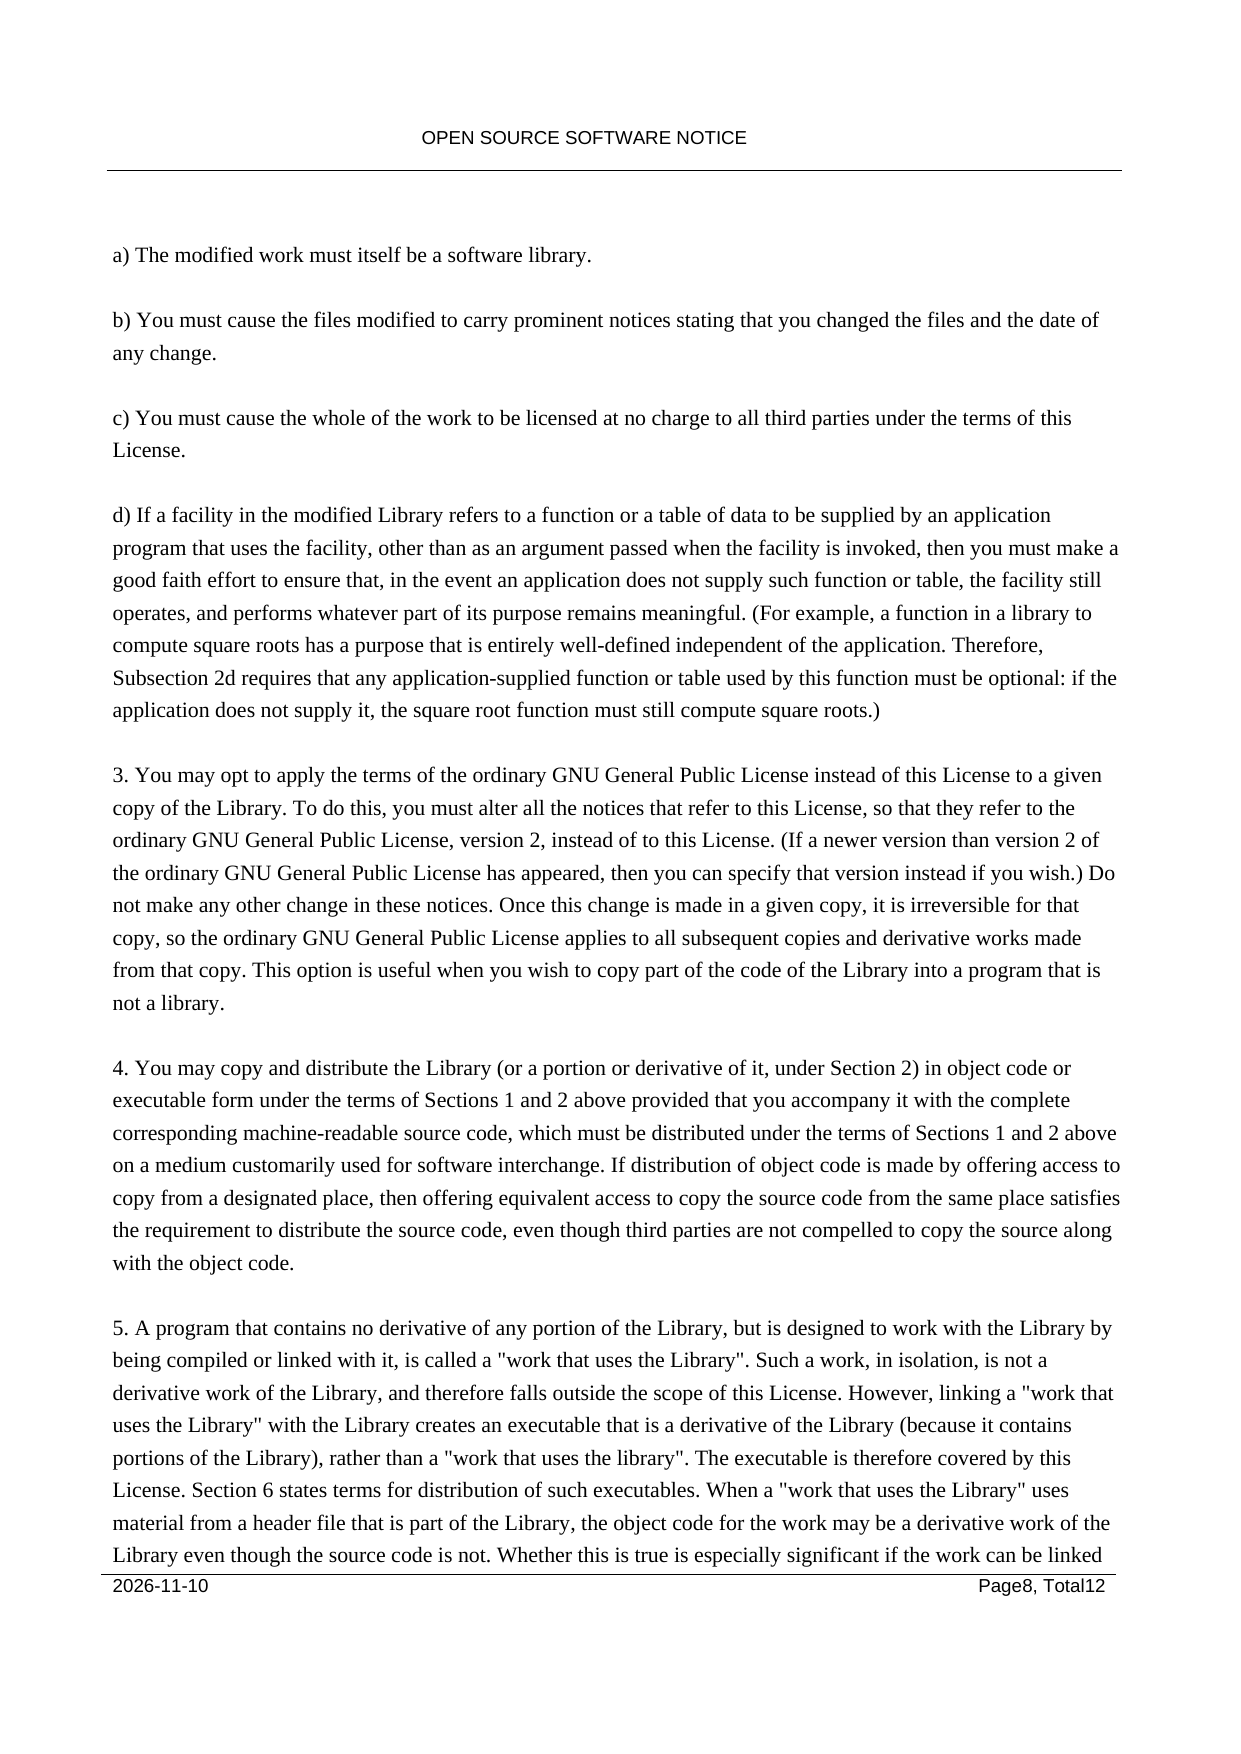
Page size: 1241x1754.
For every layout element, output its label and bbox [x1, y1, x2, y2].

text [112, 206, 1128, 1571]
